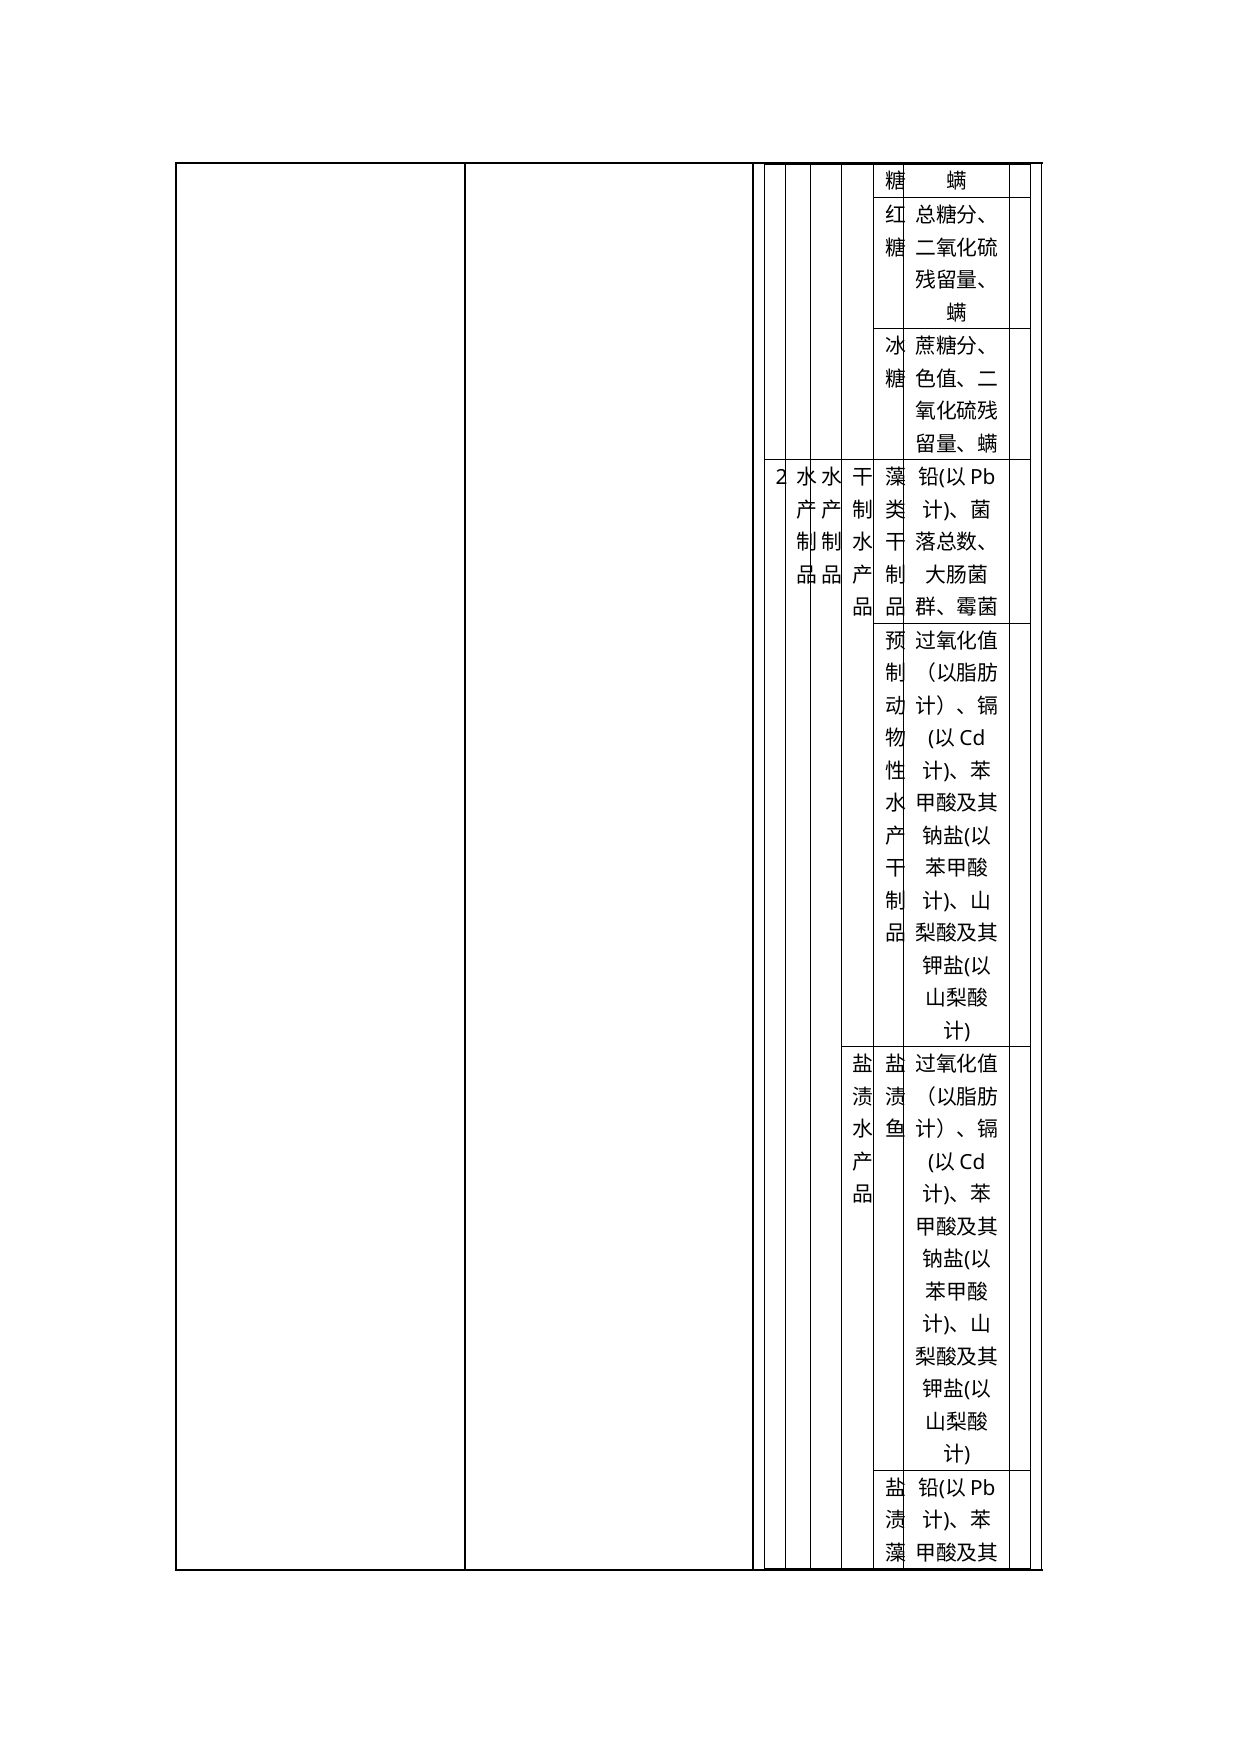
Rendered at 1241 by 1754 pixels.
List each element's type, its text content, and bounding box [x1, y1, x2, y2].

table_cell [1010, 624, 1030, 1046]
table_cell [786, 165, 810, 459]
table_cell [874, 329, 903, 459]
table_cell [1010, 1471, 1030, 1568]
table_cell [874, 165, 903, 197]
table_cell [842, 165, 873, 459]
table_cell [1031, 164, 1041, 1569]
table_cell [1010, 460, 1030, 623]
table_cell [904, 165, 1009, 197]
table_cell 1 [177, 164, 464, 1569]
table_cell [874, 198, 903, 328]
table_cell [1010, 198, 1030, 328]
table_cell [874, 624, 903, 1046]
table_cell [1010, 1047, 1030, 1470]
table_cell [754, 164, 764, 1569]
table_cell [466, 164, 752, 1569]
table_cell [904, 460, 1009, 623]
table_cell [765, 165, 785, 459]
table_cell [842, 1047, 873, 1568]
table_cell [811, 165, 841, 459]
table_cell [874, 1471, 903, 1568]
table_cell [811, 460, 841, 1568]
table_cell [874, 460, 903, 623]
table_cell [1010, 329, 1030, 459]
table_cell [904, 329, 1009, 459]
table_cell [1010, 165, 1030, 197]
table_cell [904, 1047, 1009, 1470]
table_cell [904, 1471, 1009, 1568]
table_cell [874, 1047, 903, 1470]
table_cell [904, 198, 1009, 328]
